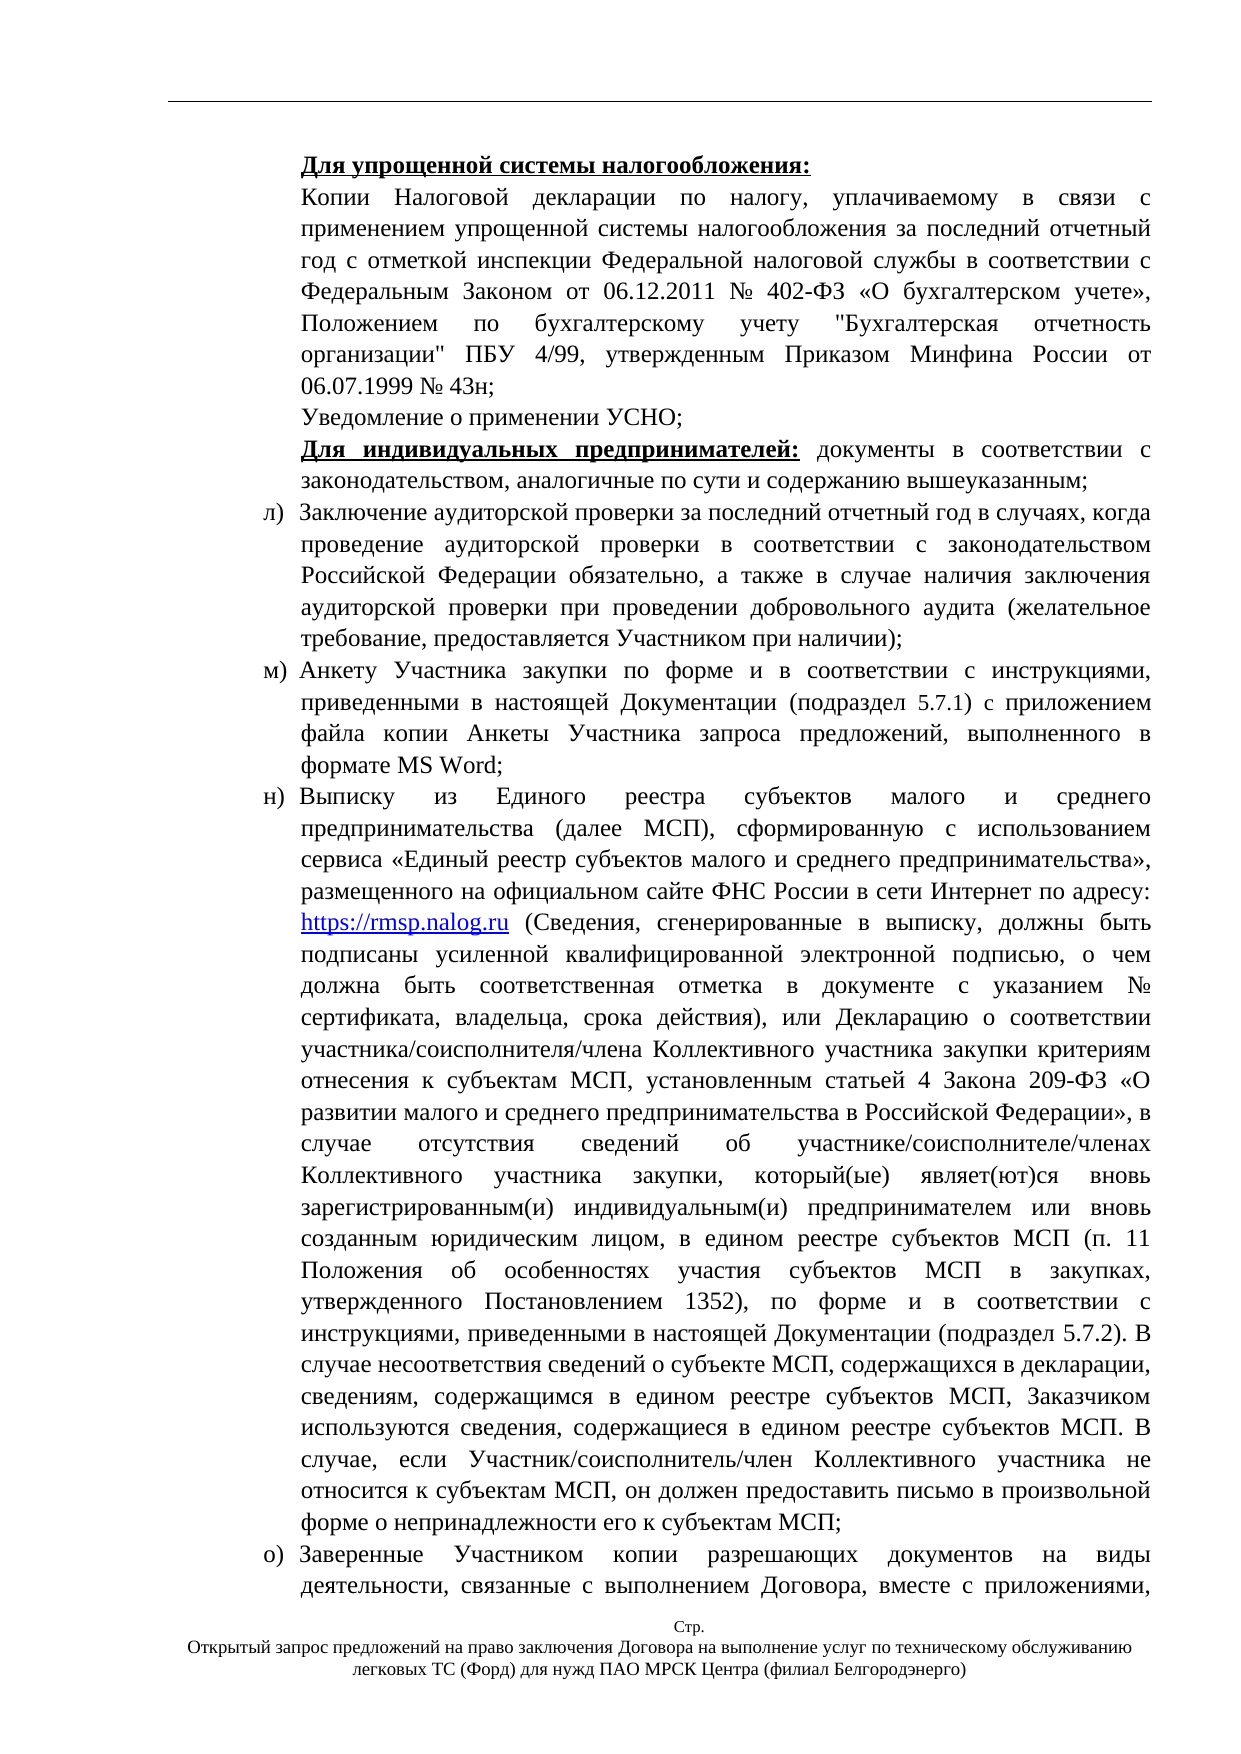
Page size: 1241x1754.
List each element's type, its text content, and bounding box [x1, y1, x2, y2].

text Для индивидуальных предпринимателей: документы в соответствии с законодательством, аналогичные по сути и содержанию вышеуказанным; [301, 434, 1152, 494]
list Выписку из Единого реестра субъектов малого и среднего предпринимательства (далее МСП), сформированную с использованием сервиса «Единый реестр субъектов малого и среднего предпринимательства», размещенного на официальном сайте ФНС России в сети Интернет по адресу: https://rmsp.nalog.ru (Сведения, сгенерированные в выписку, должны быть подписаны усиленной квалифицированной электронной подписью, о чем должна быть соответственная отметка в документе с указанием № сертификата, владельца, срока действия), или Декларацию о соответствии участника/соисполнителя/члена Коллективного участника закупки критериям отнесения к субъектам МСП, установленным статьей 4 Закона 209-ФЗ «О развитии малого и среднего предпринимательства в Российской Федерации», в случае отсутствия сведений об участнике/соисполнителе/членах Коллективного участника закупки, который(ые) являет(ют)ся вновь зарегистрированным(и) индивидуальным(и) предпринимателем или вновь созданным юридическим лицом, в едином реестре субъектов МСП (п. 11 Положения об особенностях участия субъектов МСП в закупках, утвержденного Постановлением 1352), по форме и в соответствии с инструкциями, приведенными в настоящей Документации (подраздел 5.7.2). В случае несоответствия сведений о субъекте МСП, содержащихся в декларации, сведениям, содержащимся в едином реестре субъектов МСП, Заказчиком используются сведения, содержащиеся в едином реестре субъектов МСП. В случае, если Участник/соисполнитель/член Коллективного участника не относится к субъектам МСП, он должен предоставить письмо в произвольной форме о непринадлежности его к субъектам МСП; [263, 781, 1152, 1536]
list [263, 1539, 1152, 1599]
text Копии Налоговой декларации по налогу, уплачиваемому в связи с применением упрощенной системы налогообложения за последний отчетный год с отметкой инспекции Федеральной налоговой службы в соответствии с Федеральным Законом от 06.12.2011 № 402-ФЗ «О бухгалтерском учете», Положением по бухгалтерскому учету "Бухгалтерская отчетность организации" ПБУ 4/99, утвержденным Приказом Минфина России от 06.07.1999 № 43н; [301, 182, 1152, 400]
text Для упрощенной системы налогообложения: [301, 150, 1152, 179]
list Заключение аудиторской проверки за последний отчетный год в случаях, когда проведение аудиторской проверки в соответствии с законодательством Российской Федерации обязательно, а также в случае наличия заключения аудиторской проверки при проведении добровольного аудита (желательное требование, предоставляется Участником при наличии); [263, 497, 1152, 652]
list Анкету Участника закупки по форме и в соответствии с инструкциями, приведенными в настоящей Документации (подраздел 5.7.1) с приложением файла копии Анкеты Участника запроса предложений, выполненного в формате MS Word; [263, 655, 1152, 778]
text Уведомление о применении УСНО; [301, 402, 1152, 431]
